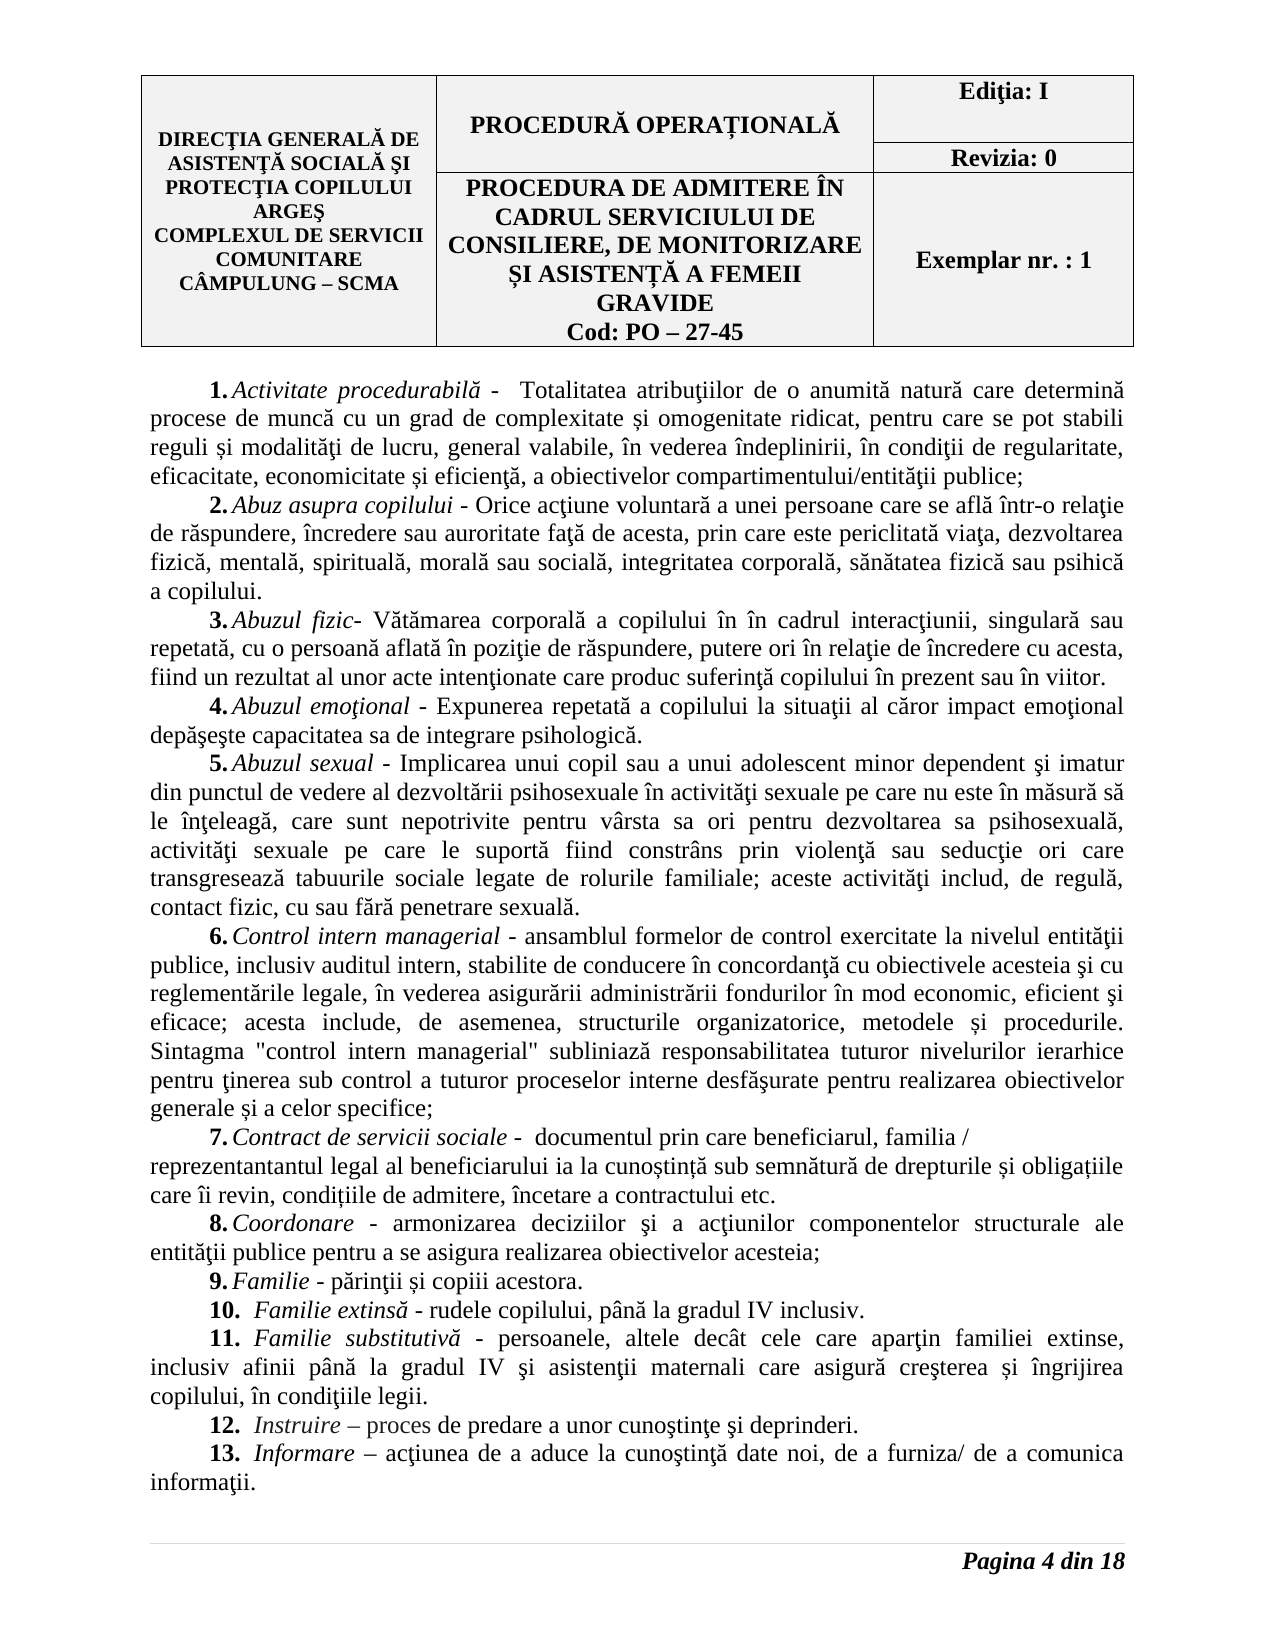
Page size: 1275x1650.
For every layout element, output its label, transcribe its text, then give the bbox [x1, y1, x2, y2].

list Contract de servicii sociale - documentul prin care beneficiarul, familia / [150, 1122, 1125, 1151]
list Abuz asupra copilului - Orice acţiune voluntară a unei persoane care se află într-o relaţie de răspundere, încredere sau auroritate faţă de acesta, prin care este periclitată viaţa, dezvoltarea fizică, mentală, spirituală, morală sau socială, integritatea corporală, sănătatea fizică sau psihică a copilului. [150, 490, 1125, 605]
list Abuzul sexual - Implicarea unui copil sau a unui adolescent minor dependent şi imatur din punctul de vedere al dezvoltării psihosexuale în activităţi sexuale pe care nu este în măsură să le înţeleagă, care sunt nepotrivite pentru vârsta sa ori pentru dezvoltarea sa psihosexuală, activităţi sexuale pe care le suportă fiind constrâns prin violenţă sau seducţie ori care transgresează tabuurile sociale legate de rolurile familiale; aceste activităţi includ, de regulă, contact fizic, cu sau fără penetrare sexuală. [150, 748, 1125, 921]
list Familie - părinţii și copiii acestora. [150, 1266, 1125, 1295]
list Coordonare - armonizarea deciziilor şi a acţiunilor componentelor structurale ale entităţii publice pentru a se asigura realizarea obiectivelor acesteia; [150, 1208, 1125, 1266]
list Familie extinsă - rudele copilului, până la gradul IV inclusiv. [150, 1295, 1125, 1323]
text reprezentantantul legal al beneficiarului ia la cunoștință sub semnătură de drepturile și obligațiile care îi revin, condițiile de admitere, încetare a contractului etc. [150, 1151, 1125, 1208]
list Abuzul fizic- Vătămarea corporală a copilului în în cadrul interacţiunii, singulară sau repetată, cu o persoană aflată în poziţie de răspundere, putere ori în relaţie de încredere cu acesta, fiind un rezultat al unor acte intenţionate care produc suferinţă copilului în prezent sau în viitor. [150, 605, 1125, 691]
list Informare – acţiunea de a aduce la cunoştinţă date noi, de a furniza/ de a comunica informaţii. [150, 1438, 1125, 1496]
list Abuzul emoţional - Expunerea repetată a copilului la situaţii al căror impact emoţional depăşeşte capacitatea sa de integrare psihologică. [150, 691, 1125, 748]
list Familie substitutivă - persoanele, altele decât cele care aparţin familiei extinse, inclusiv afinii până la gradul IV şi asistenţii maternali care asigură creşterea și îngrijirea copilului, în condiţiile legii. [150, 1323, 1125, 1410]
list Activitate procedurabilă - Totalitatea atribuţiilor de o anumită natură care determină procese de muncă cu un grad de complexitate și omogenitate ridicat, pentru care se pot stabili reguli și modalităţi de lucru, general valabile, în vederea îndeplinirii, în condiţii de regularitate, eficacitate, economicitate și eficienţă, a obiectivelor compartimentului/entităţii publice; [150, 375, 1125, 490]
list Control intern managerial - ansamblul formelor de control exercitate la nivelul entităţii publice, inclusiv auditul intern, stabilite de conducere în concordanţă cu obiectivele acesteia şi cu reglementările legale, în vederea asigurării administrării fondurilor în mod economic, eficient şi eficace; acesta include, de asemenea, structurile organizatorice, metodele și procedurile. Sintagma "control intern managerial" subliniază responsabilitatea tuturor nivelurilor ierarhice pentru ţinerea sub control a tuturor proceselor interne desfăşurate pentru realizarea obiectivelor generale și a celor specifice; [150, 921, 1125, 1122]
list Instruire – proces de predare a unor cunoştinţe şi deprinderi. [150, 1410, 1125, 1438]
